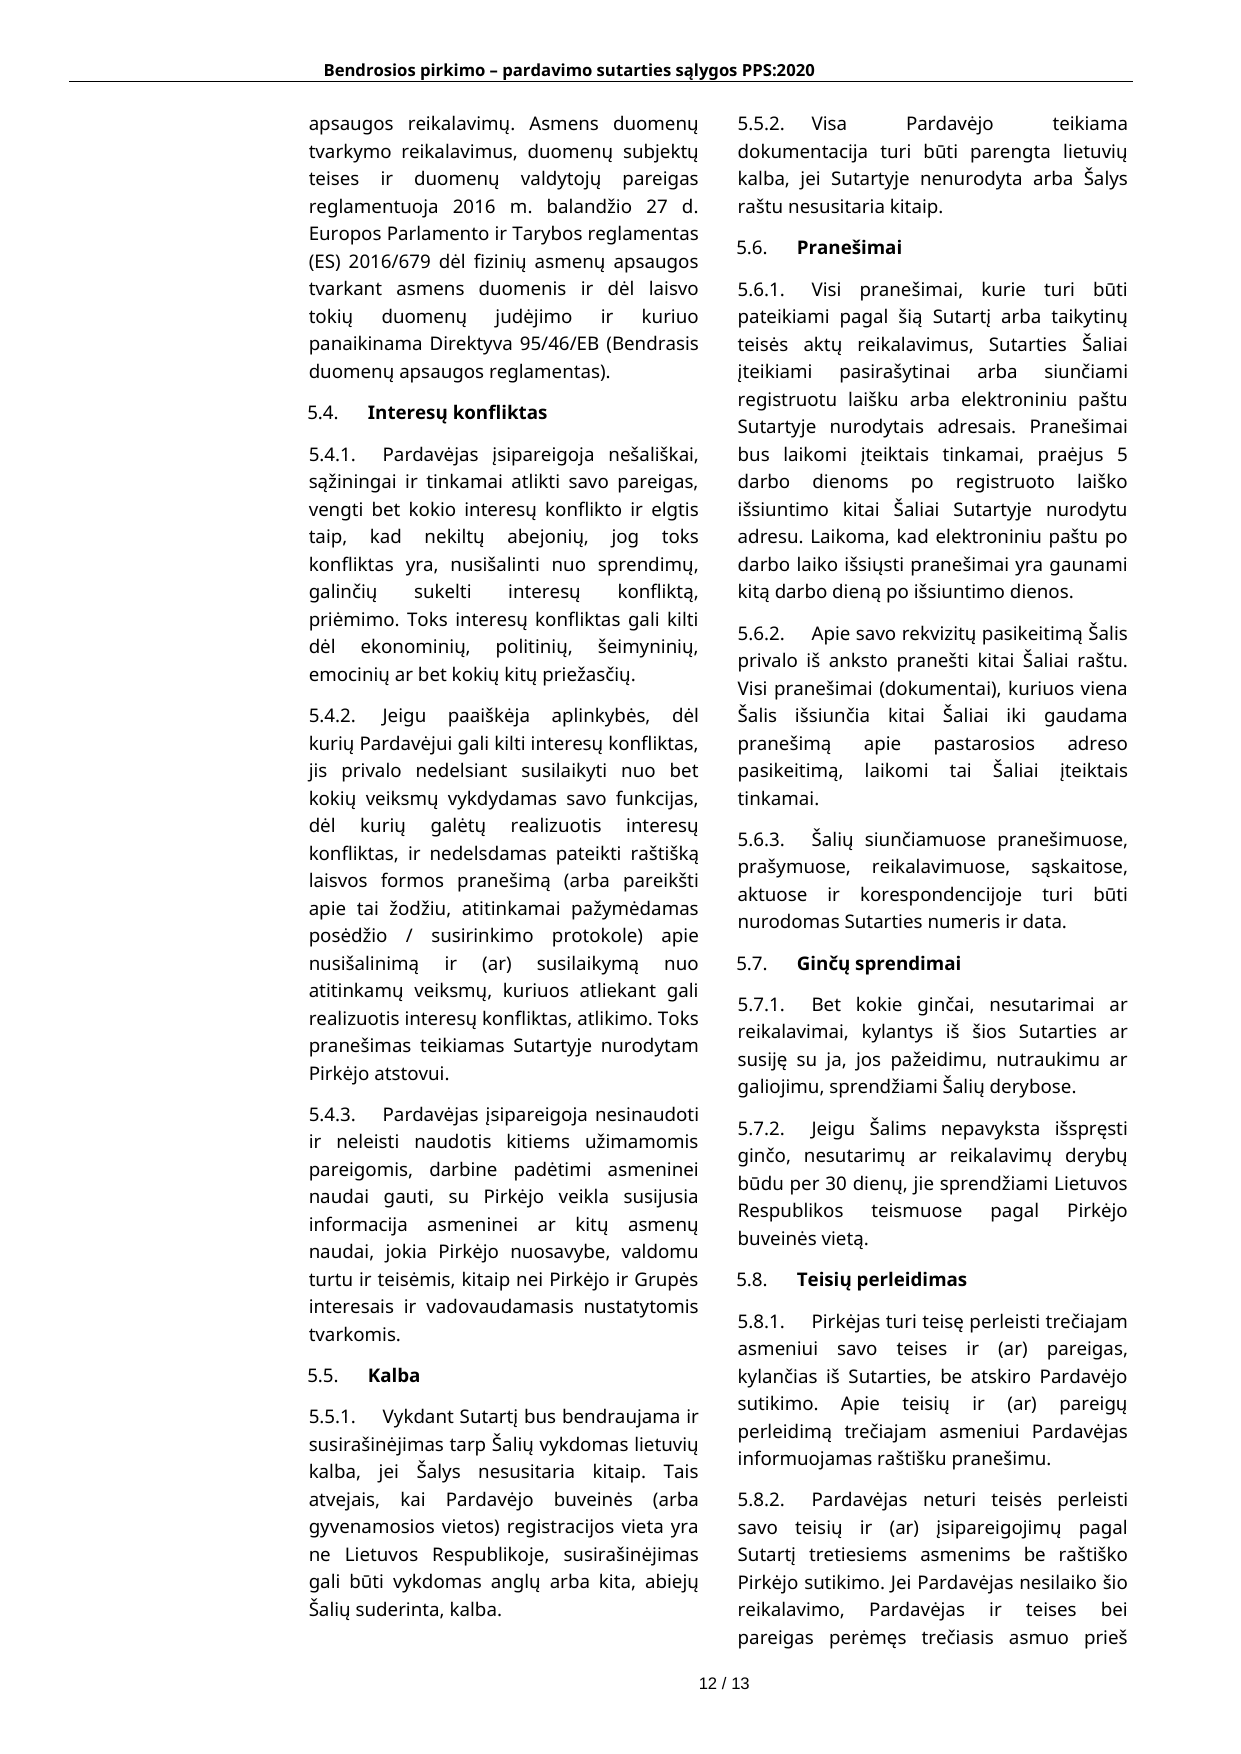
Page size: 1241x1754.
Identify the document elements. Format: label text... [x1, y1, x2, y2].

subtitle Pirkėjas turi teisę perleisti trečiajam asmeniui savo teises ir (ar) pareigas, kylančias iš Sutarties, be atskiro Pardavėjo sutikimo. Apie teisių ir (ar) pareigų perleidimą trečiajam asmeniui Pardavėjas informuojamas raštišku pranešimu. [737, 1308, 1128, 1471]
subtitle Pranešimai [736, 234, 1128, 260]
subtitle Pardavėjas įsipareigoja nesinaudoti ir neleisti naudotis kitiems užimamomis pareigomis, darbine padėtimi asmeninei naudai gauti, su Pirkėjo veikla susijusia informacija asmeninei ar kitų asmenų naudai, jokia Pirkėjo nuosavybe, valdomu turtu ir teisėmis, kitaip nei Pirkėjo ir Grupės interesais ir vadovaudamasis nustatytomis tvarkomis. [308, 1101, 699, 1347]
subtitle Visa Pardavėjo teikiama dokumentacija turi būti parengta lietuvių kalba, jei Sutartyje nenurodyta arba Šalys raštu nesusitaria kitaip. [737, 111, 1128, 219]
subtitle Interesų konfliktas [307, 399, 699, 425]
subtitle Pardavėjas įsipareigoja nešališkai, sąžiningai ir tinkamai atlikti savo pareigas, vengti bet kokio interesų konflikto ir elgtis taip, kad nekiltų abejonių, jog toks konfliktas yra, nusišalinti nuo sprendimų, galinčių sukelti interesų konfliktą, priėmimo. Toks interesų konfliktas gali kilti dėl ekonominių, politinių, šeimyninių, emocinių ar bet kokių kitų priežasčių. [308, 441, 699, 686]
subtitle Bet kokie ginčai, nesutarimai ar reikalavimai, kylantys iš šios Sutarties ar susiję su ja, jos pažeidimu, nutraukimu ar galiojimu, sprendžiami Šalių derybose. [737, 991, 1128, 1099]
subtitle Ginčų sprendimai [736, 950, 1128, 976]
subtitle Šalių siunčiamuose pranešimuose, prašymuose, reikalavimuose, sąskaitose, aktuose ir korespondencijoje turi būti nurodomas Sutarties numeris ir data. [737, 826, 1128, 934]
subtitle Apie savo rekvizitų pasikeitimą Šalis privalo iš anksto pranešti kitai Šaliai raštu. Visi pranešimai (dokumentai), kuriuos viena Šalis išsiunčia kitai Šaliai iki gaudama pranešimą apie pastarosios adreso pasikeitimą, laikomi tai Šaliai įteiktais tinkamai. [737, 620, 1128, 810]
subtitle Teisių perleidimas [736, 1267, 1128, 1292]
subtitle Kalba [307, 1362, 699, 1388]
subtitle Visi pranešimai, kurie turi būti pateikiami pagal šią Sutartį arba taikytinų teisės aktų reikalavimus, Sutarties Šaliai įteikiami pasirašytinai arba siunčiami registruotu laišku arba elektroniniu paštu Sutartyje nurodytais adresais. Pranešimai bus laikomi įteiktais tinkamai, praėjus 5 darbo dienoms po registruoto laiško išsiuntimo kitai Šaliai Sutartyje nurodytu adresu. Laikoma, kad elektroniniu paštu po darbo laiko išsiųsti pranešimai yra gaunami kitą darbo dieną po išsiuntimo dienos. [737, 276, 1128, 604]
subtitle Vykdant Sutartį bus bendraujama ir susirašinėjimas tarp Šalių vykdomas lietuvių kalba, jei Šalys nesusitaria kitaip. Tais atvejais, kai Pardavėjo buveinės (arba gyvenamosios vietos) registracijos vieta yra ne Lietuvos Respublikoje, susirašinėjimas gali būti vykdomas anglų arba kita, abiejų Šalių suderinta, kalba. [308, 1404, 699, 1622]
subtitle Jeigu Šalims nepavyksta išspręsti ginčo, nesutarimų ar reikalavimų derybų būdu per 30 dienų, jie sprendžiami Lietuvos Respublikos teismuose pagal Pirkėjo buveinės vietą. [737, 1115, 1128, 1251]
subtitle Jeigu paaiškėja aplinkybės, dėl kurių Pardavėjui gali kilti interesų konfliktas, jis privalo nedelsiant susilaikyti nuo bet kokių veiksmų vykdydamas savo funkcijas, dėl kurių galėtų realizuotis interesų konfliktas, ir nedelsdamas pateikti raštišką laisvos formos pranešimą (arba pareikšti apie tai žodžiu, atitinkamai pažymėdamas posėdžio / susirinkimo protokole) apie nusišalinimą ir (ar) susilaikymą nuo atitinkamų veiksmų, kuriuos atliekant gali realizuotis interesų konfliktas, atlikimo. Toks pranešimas teikiamas Sutartyje nurodytam Pirkėjo atstovui. [308, 702, 699, 1085]
